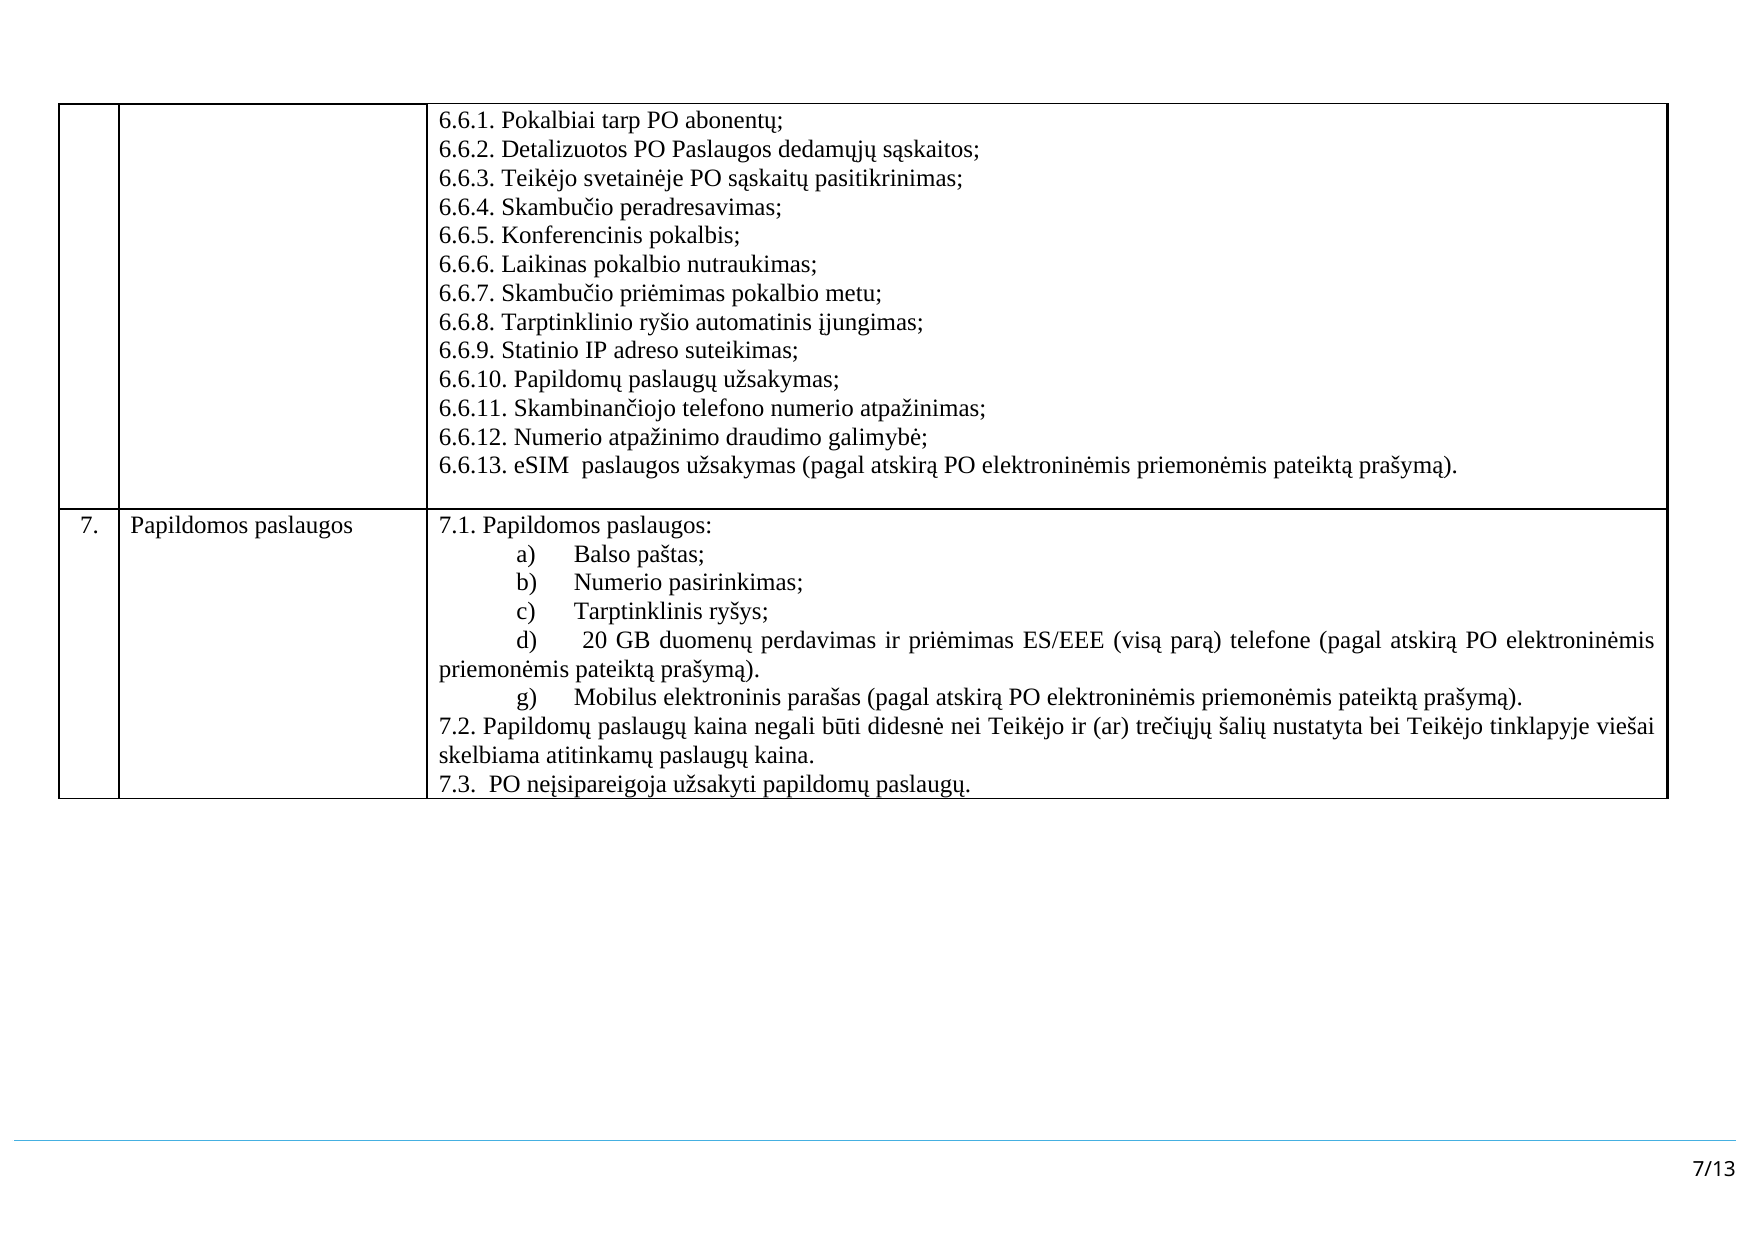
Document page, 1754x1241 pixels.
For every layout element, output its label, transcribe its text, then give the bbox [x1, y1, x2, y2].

table_cell Papildomos paslaugos [120, 510, 426, 797]
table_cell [120, 105, 426, 508]
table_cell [428, 104, 1666, 508]
table_cell 7. [60, 510, 118, 797]
table_cell 6. [60, 105, 118, 508]
table_cell 7.1. Papildomos paslaugos: a) Balso paštas; b) Numerio pasirinkimas; c) Tarptinklinis ryšys; d) 20 GB duomenų perdavimas ir priėmimas ES/EEE (visą parą) telefone (pagal atskirą PO elektroninėmis priemonėmis pateiktą prašymą). g) Mobilus elektroninis parašas (pagal atskirą PO elektroninėmis priemonėmis pateiktą prašymą). 7.2. Papildomų paslaugų kaina negali būti didesnė nei Teikėjo ir (ar) trečiųjų šalių nustatyta bei Teikėjo tinklapyje viešai skelbiama atitinkamų paslaugų kaina. 7.3. PO neįsipareigoja užsakyti papildomų paslaugų. [428, 510, 1666, 797]
